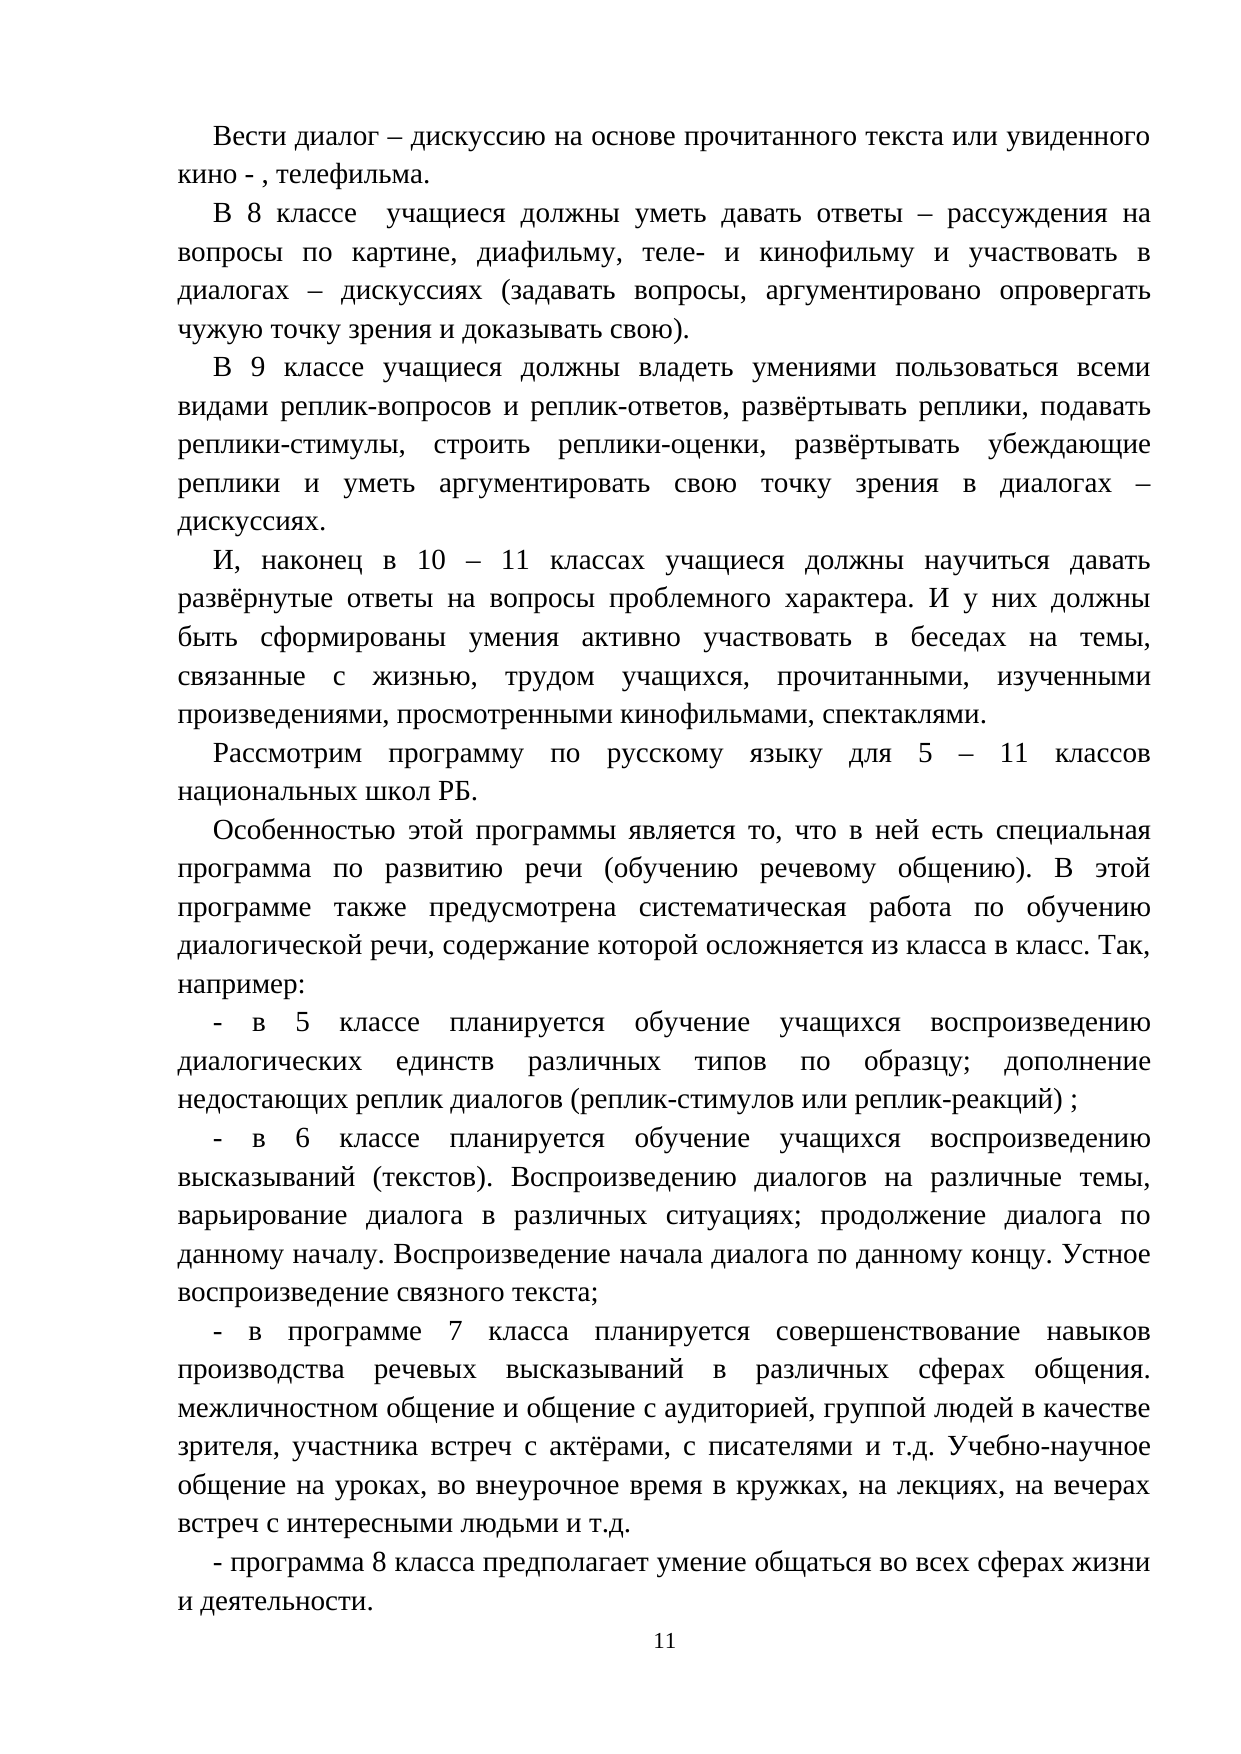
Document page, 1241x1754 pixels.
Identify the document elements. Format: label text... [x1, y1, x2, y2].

text Рассмотрим программу по русскому языку для 5 – 11 классов национальных школ РБ. [177, 735, 1152, 807]
text - в программе 7 класса планируется совершенствование навыков производства речевых высказываний в различных сферах общения. межличностном общение и общение с аудиторией, группой людей в качестве зрителя, участника встреч с актёрами, с писателями и т.д. Учебно-научное общение на уроках, во внеурочное время в кружках, на лекциях, на вечерах встреч с интересными людьми и т.д. [177, 1313, 1152, 1539]
text - в 6 классе планируется обучение учащихся воспроизведению высказываний (текстов). Воспроизведению диалогов на различные темы, варьирование диалога в различных ситуациях; продолжение диалога по данному началу. Воспроизведение начала диалога по данному концу. Устное воспроизведение связного текста; [177, 1120, 1152, 1308]
text В 8 классе учащиеся должны уметь давать ответы – рассуждения на вопросы по картине, диафильму, теле- и кинофильму и участвовать в диалогах – дискуссиях (задавать вопросы, аргументировано опровергать чужую точку зрения и доказывать свою). [177, 195, 1152, 344]
text И, наконец в 10 – 11 классах учащиеся должны научиться давать развёрнутые ответы на вопросы проблемного характера. И у них должны быть сформированы умения активно участвовать в беседах на темы, связанные с жизнью, трудом учащихся, прочитанными, изученными произведениями, просмотренными кинофильмами, спектаклями. [177, 542, 1152, 730]
text - в 5 классе планируется обучение учащихся воспроизведению диалогических единств различных типов по образцу; дополнение недостающих реплик диалогов (реплик-стимулов или реплик-реакций) ; [177, 1004, 1152, 1115]
text Вести диалог – дискуссию на основе прочитанного текста или увиденного кино - , телефильма. [177, 118, 1152, 190]
text - программа 8 класса предполагает умение общаться во всех сферах жизни и деятельности. [177, 1544, 1152, 1616]
text Особенностью этой программы является то, что в ней есть специальная программа по развитию речи (обучению речевому общению). В этой программе также предусмотрена систематическая работа по обучению диалогической речи, содержание которой осложняется из класса в класс. Так, например: [177, 812, 1152, 999]
text В 9 классе учащиеся должны владеть умениями пользоваться всеми видами реплик-вопросов и реплик-ответов, развёртывать реплики, подавать реплики-стимулы, строить реплики-оценки, развёртывать убеждающие реплики и уметь аргументировать свою точку зрения в диалогах – дискуссиях. [177, 349, 1152, 537]
